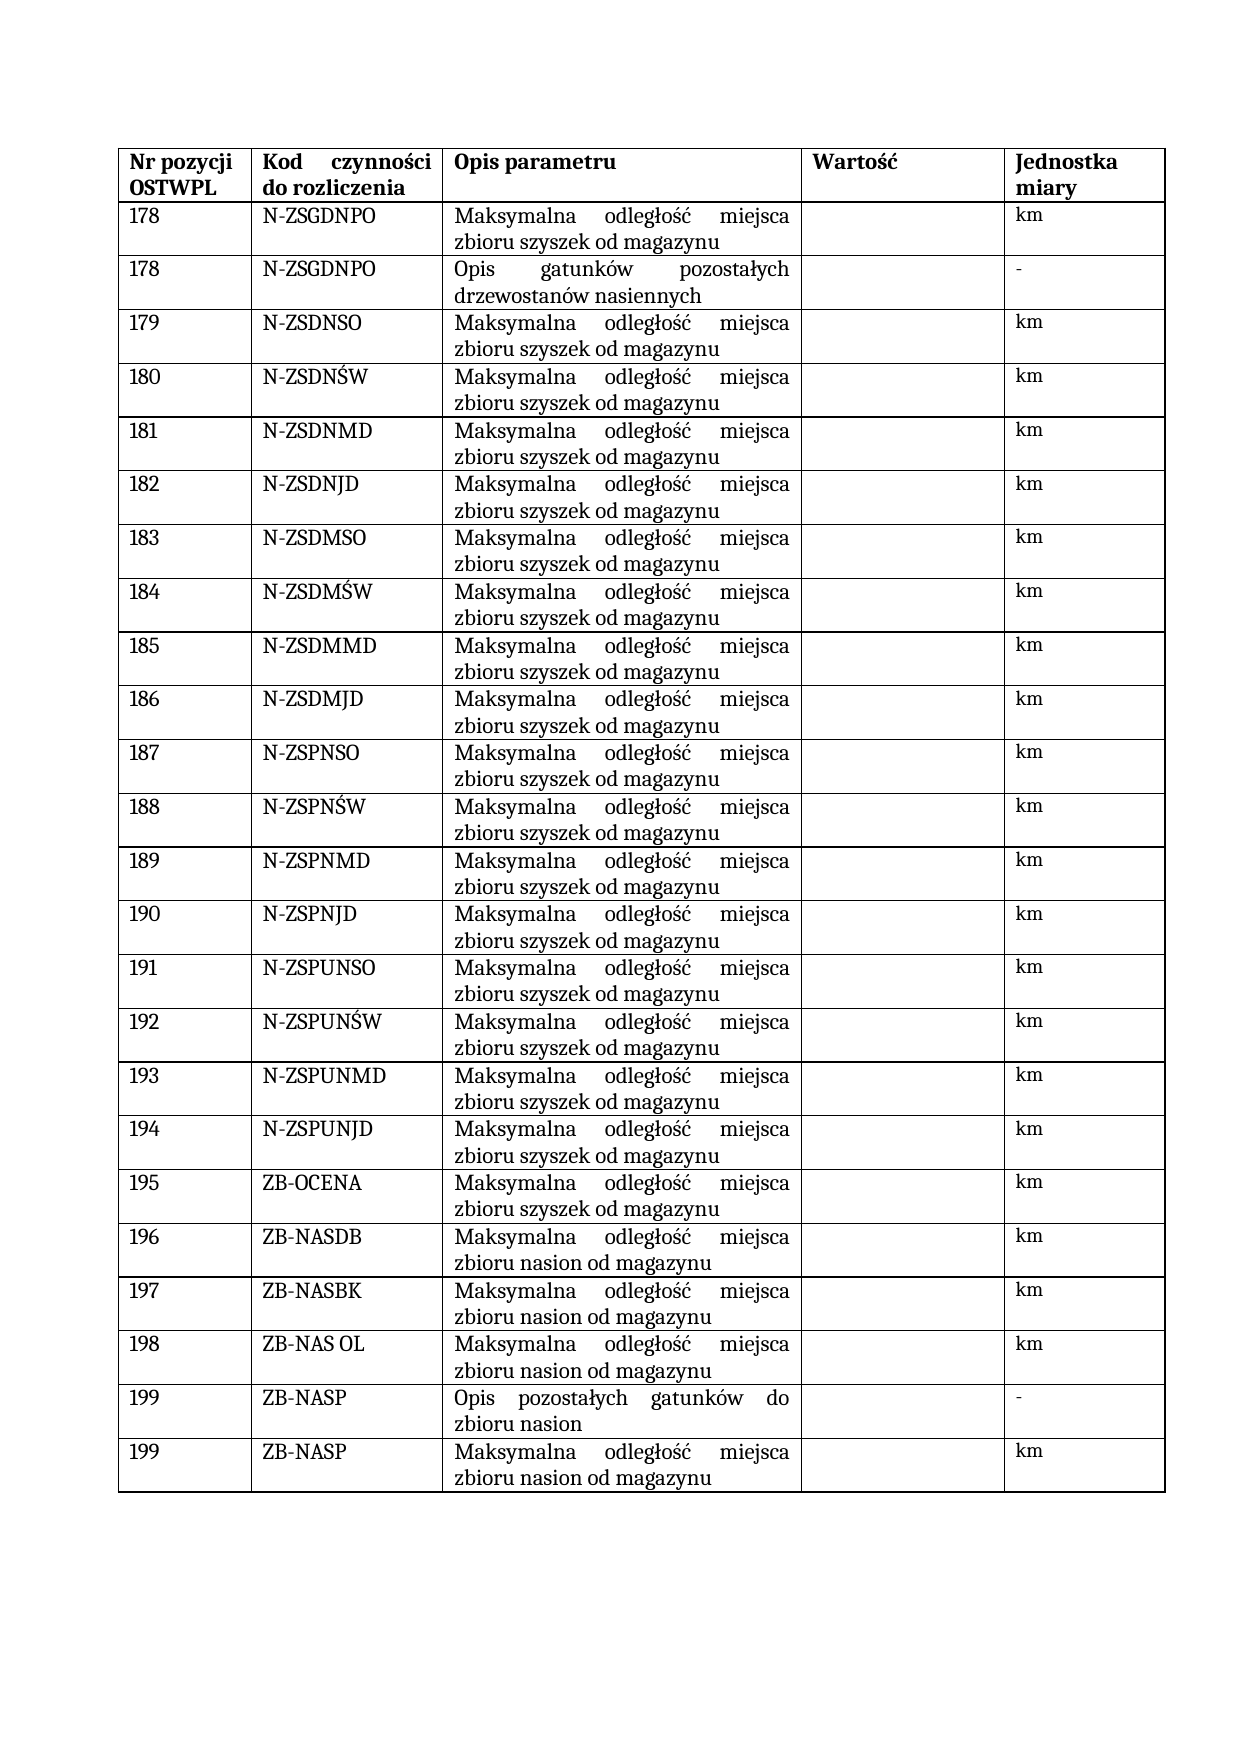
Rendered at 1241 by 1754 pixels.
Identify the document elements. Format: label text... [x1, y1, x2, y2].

table_cell N-ZSDMMD [252, 633, 442, 685]
table_cell 180 [119, 364, 251, 416]
table_cell N-ZSDMŚW [252, 579, 442, 631]
table_cell N-ZSPNJD [252, 901, 442, 954]
table_cell km [1005, 418, 1164, 470]
table_cell Maksymalna odległość miejsca zbioru szyszek od magazynu [443, 794, 801, 846]
table_cell 183 [119, 525, 251, 578]
table_cell [802, 901, 1004, 954]
table_cell 199 [119, 1385, 251, 1438]
table_cell ZB-NAS OL [252, 1331, 442, 1384]
table_header Opis parametru [443, 149, 801, 201]
table_cell Maksymalna odległość miejsca zbioru szyszek od magazynu [443, 471, 801, 524]
table_cell km [1005, 525, 1164, 578]
table_cell km [1005, 203, 1164, 255]
table_cell Maksymalna odległość miejsca zbioru szyszek od magazynu [443, 1063, 801, 1115]
table_cell 192 [119, 1009, 251, 1061]
table_cell Maksymalna odległość miejsca zbioru szyszek od magazynu [443, 1116, 801, 1169]
table_cell [802, 579, 1004, 631]
table_cell 186 [119, 686, 251, 739]
table_cell Maksymalna odległość miejsca zbioru szyszek od magazynu [443, 901, 801, 954]
table_cell Maksymalna odległość miejsca zbioru szyszek od magazynu [443, 848, 801, 900]
table_header Jednostka miary [1005, 149, 1164, 201]
table_cell N-ZSGDNPO [252, 256, 442, 309]
table_cell km [1005, 633, 1164, 685]
table_cell [802, 471, 1004, 524]
table_cell 195 [119, 1170, 251, 1223]
table_cell N-ZSPUNŚW [252, 1009, 442, 1061]
table_cell Maksymalna odległość miejsca zbioru szyszek od magazynu [443, 579, 801, 631]
table_cell km [1005, 471, 1164, 524]
table_cell - [1005, 1385, 1164, 1438]
table_cell N-ZSPNŚW [252, 794, 442, 846]
table_cell [802, 203, 1004, 255]
table_cell N-ZSDMSO [252, 525, 442, 578]
table_cell [802, 633, 1004, 685]
table_cell [802, 1116, 1004, 1169]
table_cell 181 [119, 418, 251, 470]
table_cell km [1005, 1009, 1164, 1061]
table_cell N-ZSPUNSO [252, 955, 442, 1008]
table_cell 188 [119, 794, 251, 846]
table_cell Maksymalna odległość miejsca zbioru nasion od magazynu [443, 1439, 801, 1491]
table_cell Maksymalna odległość miejsca zbioru szyszek od magazynu [443, 740, 801, 793]
table_cell [802, 686, 1004, 739]
table_cell Maksymalna odległość miejsca zbioru szyszek od magazynu [443, 686, 801, 739]
table_header Nr pozycji OSTWPL [119, 149, 251, 201]
table_cell km [1005, 364, 1164, 416]
table_cell km [1005, 848, 1164, 900]
table_cell N-ZSDNŚW [252, 364, 442, 416]
table_cell ZB-NASP [252, 1385, 442, 1438]
table_cell 198 [119, 1331, 251, 1384]
table_cell km [1005, 579, 1164, 631]
table_cell [802, 740, 1004, 793]
table_cell N-ZSDMJD [252, 686, 442, 739]
table_cell Maksymalna odległość miejsca zbioru szyszek od magazynu [443, 364, 801, 416]
table_cell N-ZSDNSO [252, 310, 442, 363]
table_cell Maksymalna odległość miejsca zbioru szyszek od magazynu [443, 310, 801, 363]
table_cell 178 [119, 203, 251, 255]
table_cell 189 [119, 848, 251, 900]
table_cell Maksymalna odległość miejsca zbioru szyszek od magazynu [443, 633, 801, 685]
table_cell 194 [119, 1116, 251, 1169]
table_cell [802, 1385, 1004, 1438]
table_cell km [1005, 1116, 1164, 1169]
table_cell km [1005, 310, 1164, 363]
table_cell [802, 794, 1004, 846]
table_cell 179 [119, 310, 251, 363]
table_cell [802, 310, 1004, 363]
table_cell ZB-OCENA [252, 1170, 442, 1223]
table_cell [802, 1331, 1004, 1384]
table_cell km [1005, 1331, 1164, 1384]
table_cell ZB-NASP [252, 1439, 442, 1491]
table_cell km [1005, 1278, 1164, 1330]
table_cell [802, 1170, 1004, 1223]
table_cell km [1005, 794, 1164, 846]
table_cell 193 [119, 1063, 251, 1115]
table_cell km [1005, 1170, 1164, 1223]
table_cell [802, 1063, 1004, 1115]
table_cell [802, 955, 1004, 1008]
table_cell N-ZSGDNPO [252, 203, 442, 255]
table_cell 199 [119, 1439, 251, 1491]
table_cell 190 [119, 901, 251, 954]
table_cell [802, 364, 1004, 416]
table_cell km [1005, 1224, 1164, 1276]
table_cell Maksymalna odległość miejsca zbioru szyszek od magazynu [443, 1009, 801, 1061]
table_header Wartość [802, 149, 1004, 201]
table_cell 197 [119, 1278, 251, 1330]
table_cell km [1005, 740, 1164, 793]
table_cell Maksymalna odległość miejsca zbioru szyszek od magazynu [443, 1170, 801, 1223]
table_cell km [1005, 955, 1164, 1008]
table_cell Opis pozostałych gatunków do zbioru nasion [443, 1385, 801, 1438]
table_cell km [1005, 686, 1164, 739]
table_cell [802, 1009, 1004, 1061]
table_cell Maksymalna odległość miejsca zbioru szyszek od magazynu [443, 955, 801, 1008]
table_cell [802, 418, 1004, 470]
table_cell N-ZSPNSO [252, 740, 442, 793]
table_cell 184 [119, 579, 251, 631]
table_cell N-ZSPNMD [252, 848, 442, 900]
table_cell 182 [119, 471, 251, 524]
table_cell [802, 1278, 1004, 1330]
table_cell [802, 1439, 1004, 1491]
table_cell ZB-NASDB [252, 1224, 442, 1276]
table_cell [802, 256, 1004, 309]
table_cell [802, 1224, 1004, 1276]
table_cell Maksymalna odległość miejsca zbioru nasion od magazynu [443, 1331, 801, 1384]
table_cell 185 [119, 633, 251, 685]
table_cell 196 [119, 1224, 251, 1276]
table_cell Maksymalna odległość miejsca zbioru szyszek od magazynu [443, 418, 801, 470]
table_cell Maksymalna odległość miejsca zbioru nasion od magazynu [443, 1278, 801, 1330]
table_cell ZB-NASBK [252, 1278, 442, 1330]
table_cell 178 [119, 256, 251, 309]
table_cell Opis gatunków pozostałych drzewostanów nasiennych [443, 256, 801, 309]
table_cell 191 [119, 955, 251, 1008]
table_cell [802, 848, 1004, 900]
table_cell [802, 525, 1004, 578]
table_cell km [1005, 901, 1164, 954]
table_cell 187 [119, 740, 251, 793]
table_cell N-ZSPUNMD [252, 1063, 442, 1115]
table_cell Maksymalna odległość miejsca zbioru nasion od magazynu [443, 1224, 801, 1276]
table_cell km [1005, 1439, 1164, 1491]
table_cell km [1005, 1063, 1164, 1115]
table_header Kod czynności do rozliczenia [252, 149, 442, 201]
table_cell N-ZSDNJD [252, 471, 442, 524]
table_cell N-ZSPUNJD [252, 1116, 442, 1169]
table_cell - [1005, 256, 1164, 309]
table_cell Maksymalna odległość miejsca zbioru szyszek od magazynu [443, 525, 801, 578]
table_cell N-ZSDNMD [252, 418, 442, 470]
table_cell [443, 203, 801, 255]
